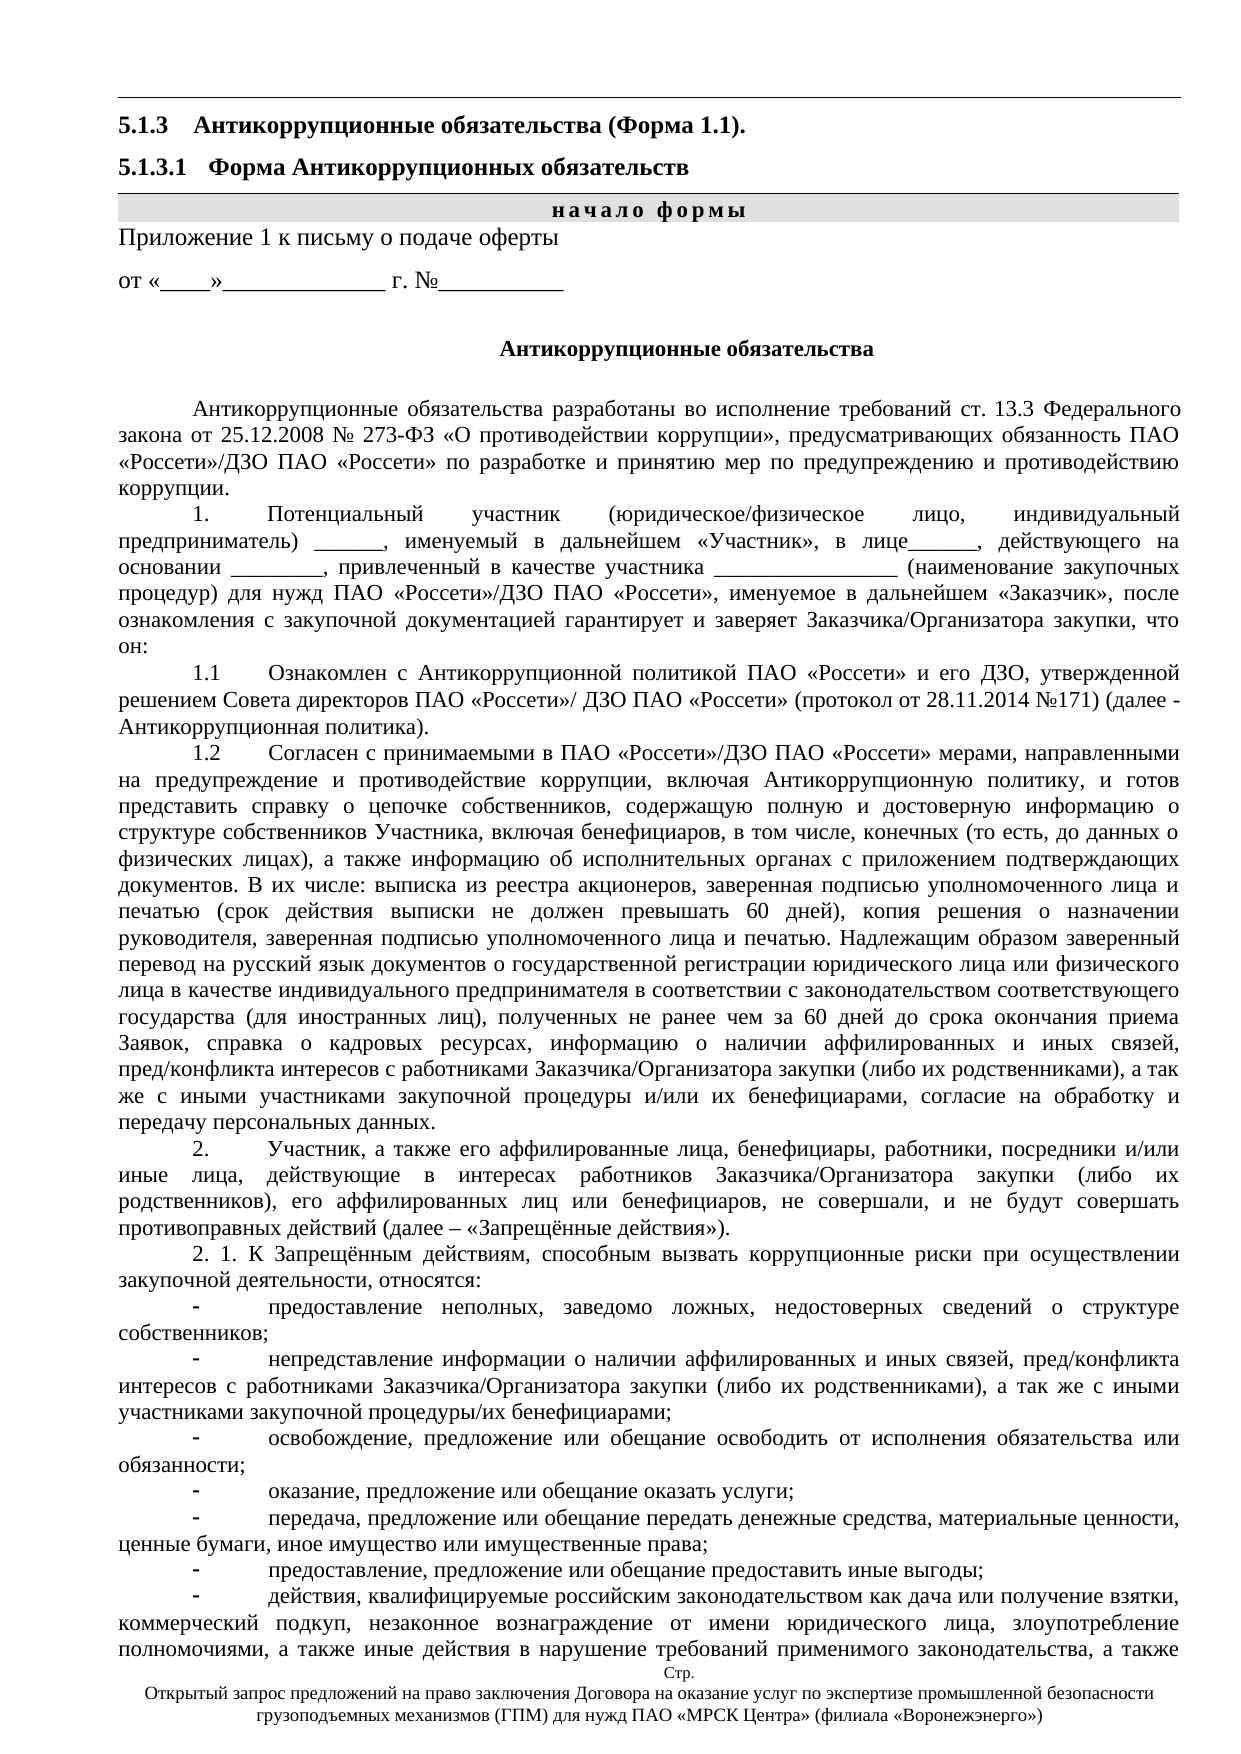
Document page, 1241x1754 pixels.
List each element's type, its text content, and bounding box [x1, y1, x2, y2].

text начало формы [118, 194, 1179, 222]
list предоставление, предложение или обещание предоставить иные выгоды; [118, 1556, 1181, 1583]
text 2. 1. К Запрещённым действиям, способным вызвать коррупционные риски при осуществлении закупочной деятельности, относятся: [118, 1240, 1181, 1293]
subtitle Антикоррупционные обязательства (Форма 1.1). [118, 111, 1181, 139]
list Согласен с принимаемыми в ПАО «Россети»/ДЗО ПАО «Россети» мерами, направленными на предупреждение и противодействие коррупции, включая Антикоррупционную политику, и готов представить справку о цепочке собственников, содержащую полную и достоверную информацию о структуре собственников Участника, включая бенефициаров, в том числе, конечных (то есть, до данных о физических лицах), а также информацию об исполнительных органах с приложением подтверждающих документов. В их числе: выписка из реестра акционеров, заверенная подписью уполномоченного лица и печатью (срок действия выписки не должен превышать 60 дней), копия решения о назначении руководителя, заверенная подписью уполномоченного лица и печатью. Надлежащим образом заверенный перевод на русский язык документов о государственной регистрации юридического лица или физического лица в качестве индивидуального предпринимателя в соответствии с законодательством соответствующего государства (для иностранных лиц), полученных не ранее чем за 60 дней до срока окончания приема Заявок, справка о кадровых ресурсах, информацию о наличии аффилированных и иных связей, пред/конфликта интересов с работниками Заказчика/Организатора закупки (либо их родственниками), а так же с иными участниками закупочной процедуры и/или их бенефициарами, согласие на обработку и передачу персональных данных. [118, 739, 1181, 1134]
text от «____»_____________ г. №__________ [118, 266, 1181, 294]
text Антикоррупционные обязательства разработаны во исполнение требований ст. 13.3 Федерального закона от 25.12.2008 № 273-ФЗ «О противодействии коррупции», предусматривающих обязанность ПАО «Россети»/ДЗО ПАО «Россети» по разработке и принятию мер по предупреждению и противодействию коррупции. [118, 395, 1181, 500]
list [118, 1583, 1181, 1662]
list освобождение, предложение или обещание освободить от исполнения обязательства или обязанности; [118, 1424, 1181, 1477]
text Приложение 1 к письму о подаче оферты [118, 222, 1181, 251]
subtitle Форма Антикоррупционных обязательств [118, 152, 1181, 181]
list Участник, а также его аффилированные лица, бенефициары, работники, посредники и/или иные лица, действующие в интересах работников Заказчика/Организатора закупки (либо их родственников), его аффилированных лиц или бенефициаров, не совершали, и не будут совершать противоправных действий (далее – «Запрещённые действия»). [118, 1134, 1181, 1240]
list предоставление неполных, заведомо ложных, недостоверных сведений о структуре собственников; [118, 1293, 1181, 1345]
list непредставление информации о наличии аффилированных и иных связей, пред/конфликта интересов с работниками Заказчика/Организатора закупки (либо их родственниками), а так же с иными участниками закупочной процедуры/их бенефициарами; [118, 1345, 1181, 1424]
list оказание, предложение или обещание оказать услуги; [118, 1477, 1181, 1503]
text Антикоррупционные обязательства [118, 335, 1181, 361]
text 1.1 Ознакомлен с Антикоррупционной политикой ПАО «Россети» и его ДЗО, утвержденной решением Совета директоров ПАО «Россети»/ ДЗО ПАО «Россети» (протокол от 28.11.2014 №171) (далее - Антикоррупционная политика). [118, 658, 1181, 739]
list Потенциальный участник (юридическое/физическое лицо, индивидуальный предприниматель) ______, именуемый в дальнейшем «Участник», в лице______, действующего на основании ________, привлеченный в качестве участника ________________ (наименование закупочных процедур) для нужд ПАО «Россети»/ДЗО ПАО «Россети», именуемое в дальнейшем «Заказчик», после ознакомления с закупочной документацией гарантирует и заверяет Заказчика/Организатора закупки, что он: [118, 500, 1181, 658]
list передача, предложение или обещание передать денежные средства, материальные ценности, ценные бумаги, иное имущество или имущественные права; [118, 1503, 1181, 1556]
